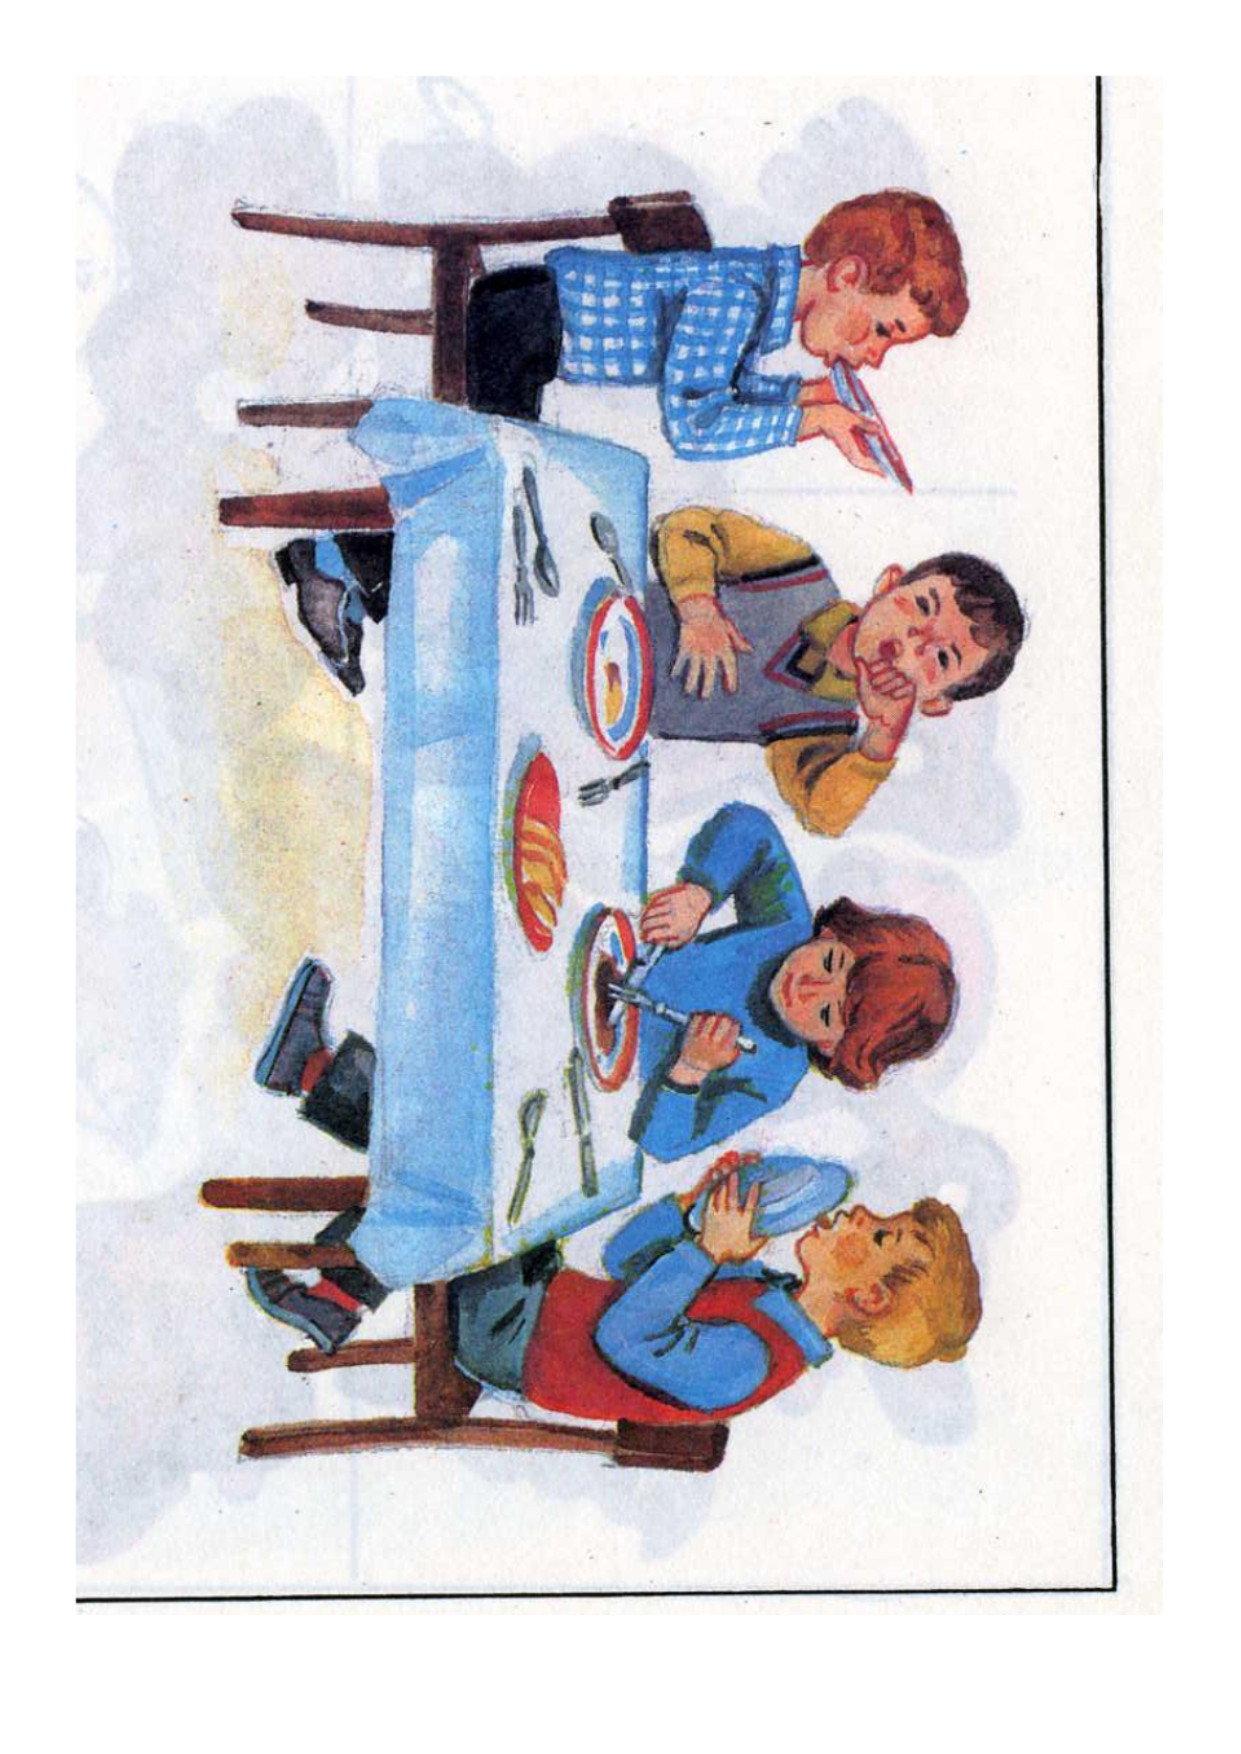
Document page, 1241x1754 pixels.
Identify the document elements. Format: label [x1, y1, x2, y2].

picture [77, 77, 1161, 1613]
